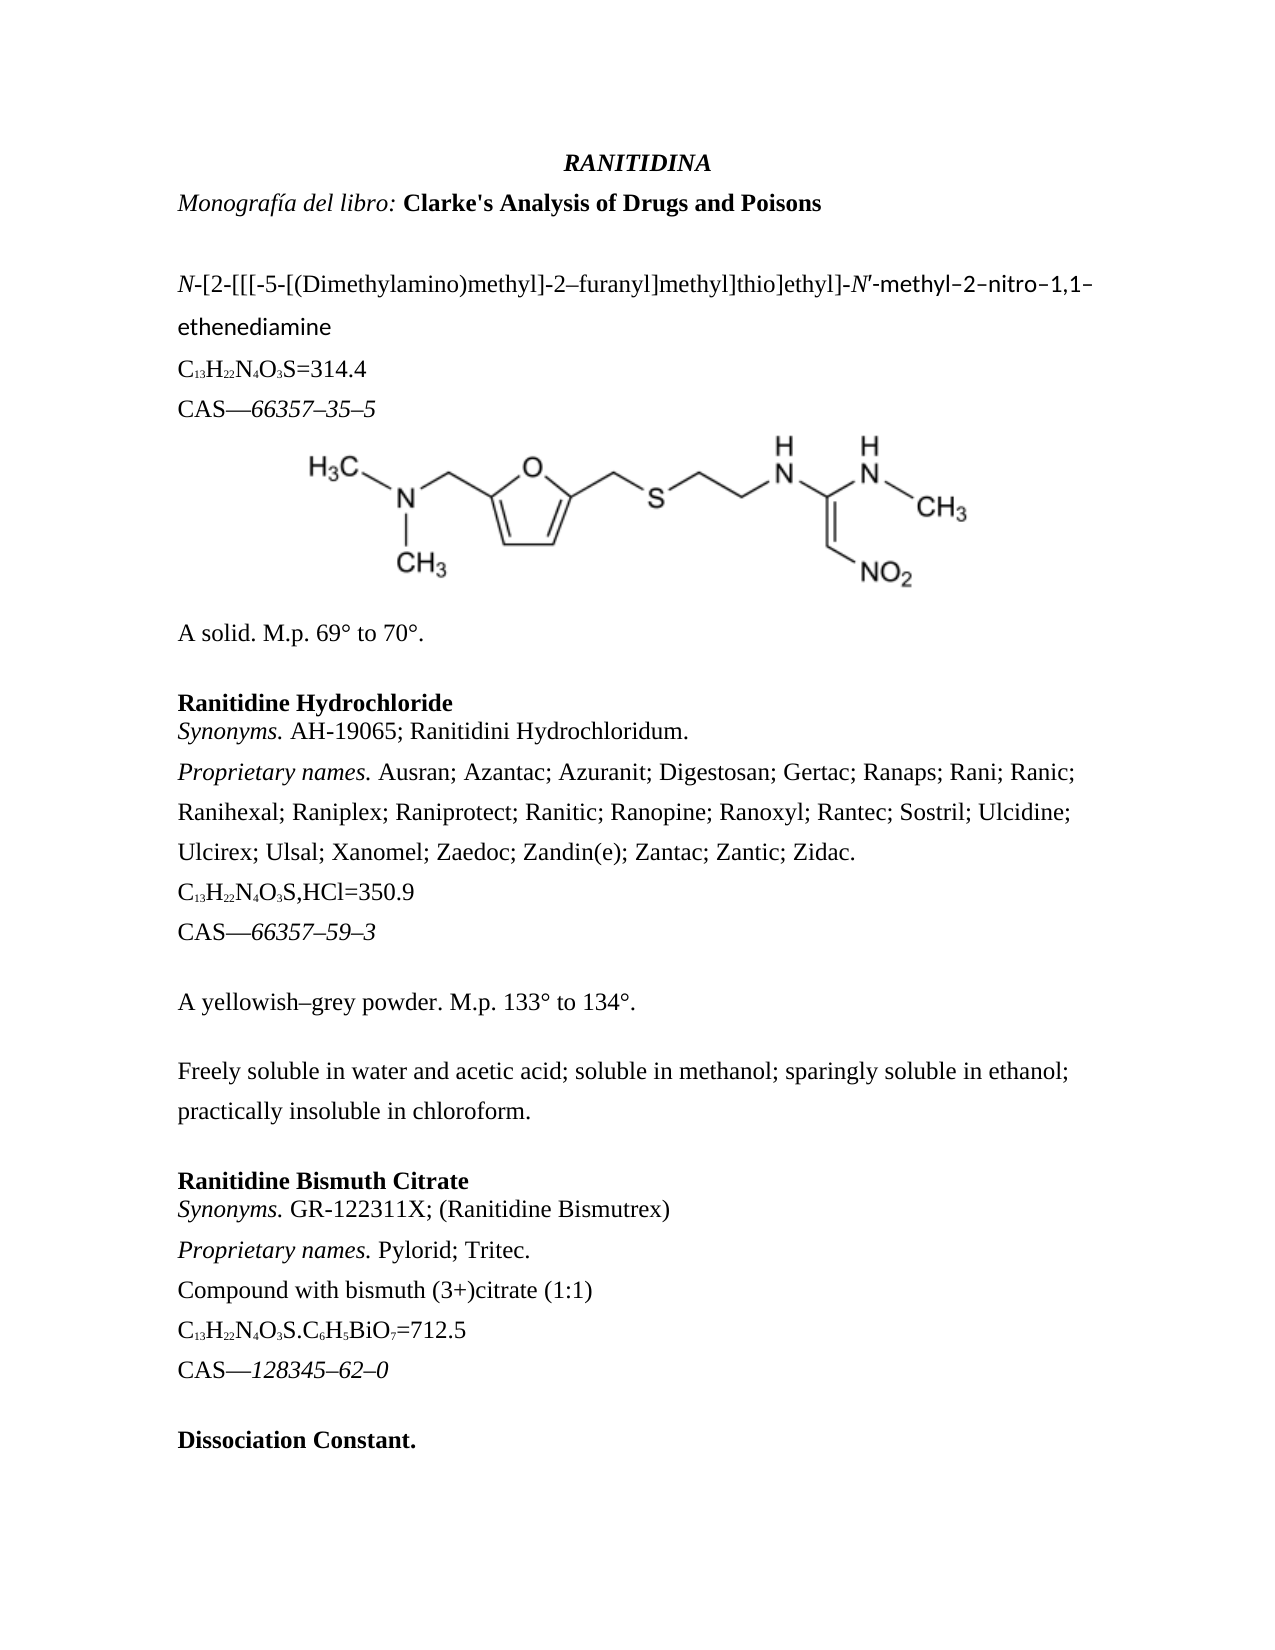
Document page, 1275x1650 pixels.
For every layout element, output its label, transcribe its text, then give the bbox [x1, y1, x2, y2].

text RANITIDINA [177, 148, 1098, 176]
text Proprietary names. Pylorid; Tritec. [177, 1235, 1098, 1263]
text Monografía del libro: Clarke's Analysis of Drugs and Poisons [177, 188, 1098, 217]
text Dissociation Constant. [177, 1425, 1098, 1453]
text C13H22N4O3S.C6H5BiO7=712.5 [177, 1315, 1098, 1344]
text Freely soluble in water and acetic acid; soluble in methanol; sparingly soluble in ethanol; practically insoluble in chloroform. [177, 1056, 1098, 1125]
text Ranitidine Hydrochloride [177, 688, 1098, 716]
text C13H22N4O3S=314.4 [177, 354, 1098, 382]
text Synonyms. GR-122311X; (Ranitidine Bismutrex) [177, 1194, 1098, 1223]
text CAS—66357–35–5 [177, 394, 1098, 423]
text A yellowish–grey powder. M.p. 133° to 134°. [177, 987, 1098, 1016]
text Proprietary names. Ausran; Azantac; Azuranit; Digestosan; Gertac; Ranaps; Rani; Ranic; Ranihexal; Raniplex; Raniprotect; Ranitic; Ranopine; Ranoxyl; Rantec; Sostril; Ulcidine; Ulcirex; Ulsal; Xanomel; Zaedoc; Zandin(e); Zantac; Zantic; Zidac. [177, 757, 1098, 866]
text N-[2-[[[-5-[(Dimethylamino)methyl]-2–furanyl]methyl]thio]ethyl]-N′-methyl–2–nitro–1,1–ethenediamine [177, 268, 1098, 341]
text Synonyms. AH-19065; Ranitidini Hydrochloridum. [177, 716, 1098, 745]
text Ranitidine Bismuth Citrate [177, 1166, 1098, 1194]
text A solid. M.p. 69° to 70°. [177, 618, 1098, 647]
text Compound with bismuth (3+)citrate (1:1) [177, 1275, 1098, 1304]
text CAS—66357–59–3 [177, 917, 1098, 946]
text CAS—128345–62–0 [177, 1355, 1098, 1384]
text C13H22N4O3S,HCl=350.9 [177, 877, 1098, 906]
picture [307, 433, 968, 589]
